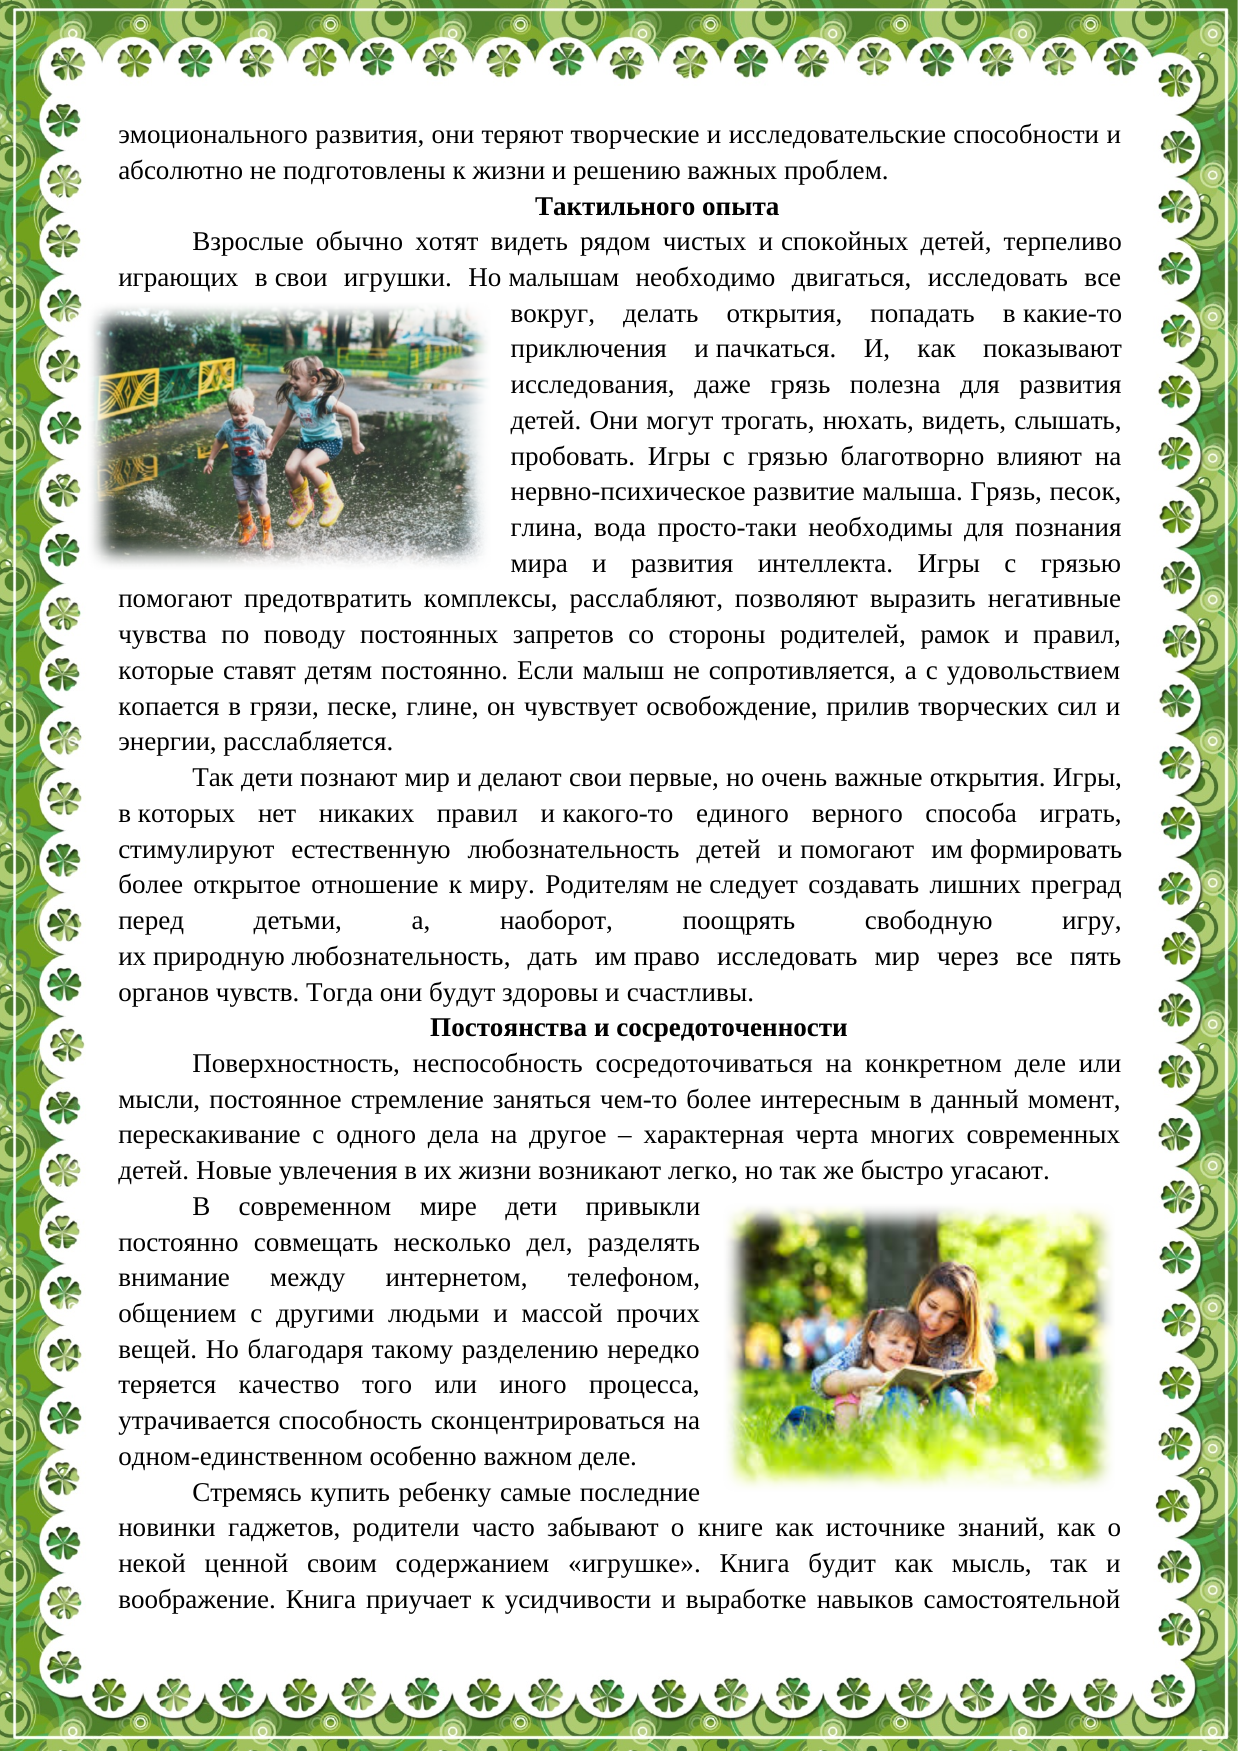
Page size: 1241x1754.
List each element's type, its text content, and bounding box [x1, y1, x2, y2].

list Так дети познают мир и делают свои первые, но очень важные открытия. Игры, в которых нет никаких правил и какого-то единого верного способа играть, стимулируют естественную любознательность детей и помогают им формировать более открытое отношение к миру. Родителям не следует создавать лишних преград перед детьми, а, наоборот, поощрять свободную игру, их природную любознательность, дать им право исследовать мир через все пять органов чувств. Тогда они будут здоровы и счастливы. [118, 761, 1122, 797]
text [118, 1476, 1122, 1614]
text В современном мире дети привыкли постоянно совмещать несколько дел, разделять внимание между интернетом, телефоном, общением с другими людьми и массой прочих вещей. Но благодаря такому разделению нередко теряется качество того или иного процесса, утрачивается способность сконцентрироваться на одном-единственном особенно важном деле. [118, 1190, 1122, 1471]
list Так дети познают мир и делают свои первые, но очень важные открытия. Игры, в которых нет никаких правил и какого-то единого верного способа играть, стимулируют естественную любознательность детей и помогают им формировать более открытое отношение к миру. Родителям не следует создавать лишних преград перед детьми, а, наоборот, поощрять свободную игру, их природную любознательность, дать им право исследовать мир через все пять органов чувств. Тогда они будут здоровы и счастливы. [118, 935, 1122, 1007]
list Взрослые обычно хотят видеть рядом чистых и спокойных детей, терпеливо играющих в свои игрушки. Но малышам необходимо двигаться, исследовать все вокруг, делать открытия, попадать в какие-то приключения и пачкаться. И, как показывают исследования, даже грязь полезна для развития детей. Они могут трогать, нюхать, видеть, слышать, пробовать. Игры с грязью благотворно влияют на нервно-психическое развитие малыша. Грязь, песок, глина, вода просто-таки необходимы для познания мира и развития интеллекта. Игры с грязью помогают предотвратить комплексы, расслабляют, позволяют выразить негативные чувства по поводу постоянных запретов со стороны родителей, рамок и правил, которые ставят детям постоянно. Если малыш не сопротивляется, а с удовольствием копается в грязи, песке, глине, он чувствует освобождение, прилив творческих сил и энергии, расслабляется. [118, 225, 1122, 757]
list Тактильного опыта [118, 189, 1122, 221]
text Поверхностность, неспособность сосредоточиваться на конкретном деле или мысли, постоянное стремление заняться чем-то более интересным в данный момент, перескакивание с одного дела на другое – характерная черта многих современных детей. Новые увлечения в их жизни возникают легко, но так же быстро угасают. [118, 1047, 1122, 1185]
list Так дети познают мир и делают свои первые, но очень важные открытия. Игры, в которых нет никаких правил и какого-то единого верного способа играть, стимулируют естественную любознательность детей и помогают им формировать более открытое отношение к миру. Родителям не следует создавать лишних преград перед детьми, а, наоборот, поощрять свободную игру, их природную любознательность, дать им право исследовать мир через все пять органов чувств. Тогда они будут здоровы и счастливы. [118, 828, 1122, 904]
picture [0, 0, 1238, 1751]
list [118, 149, 1122, 185]
text Постоянства и сосредоточенности [156, 1011, 1122, 1042]
